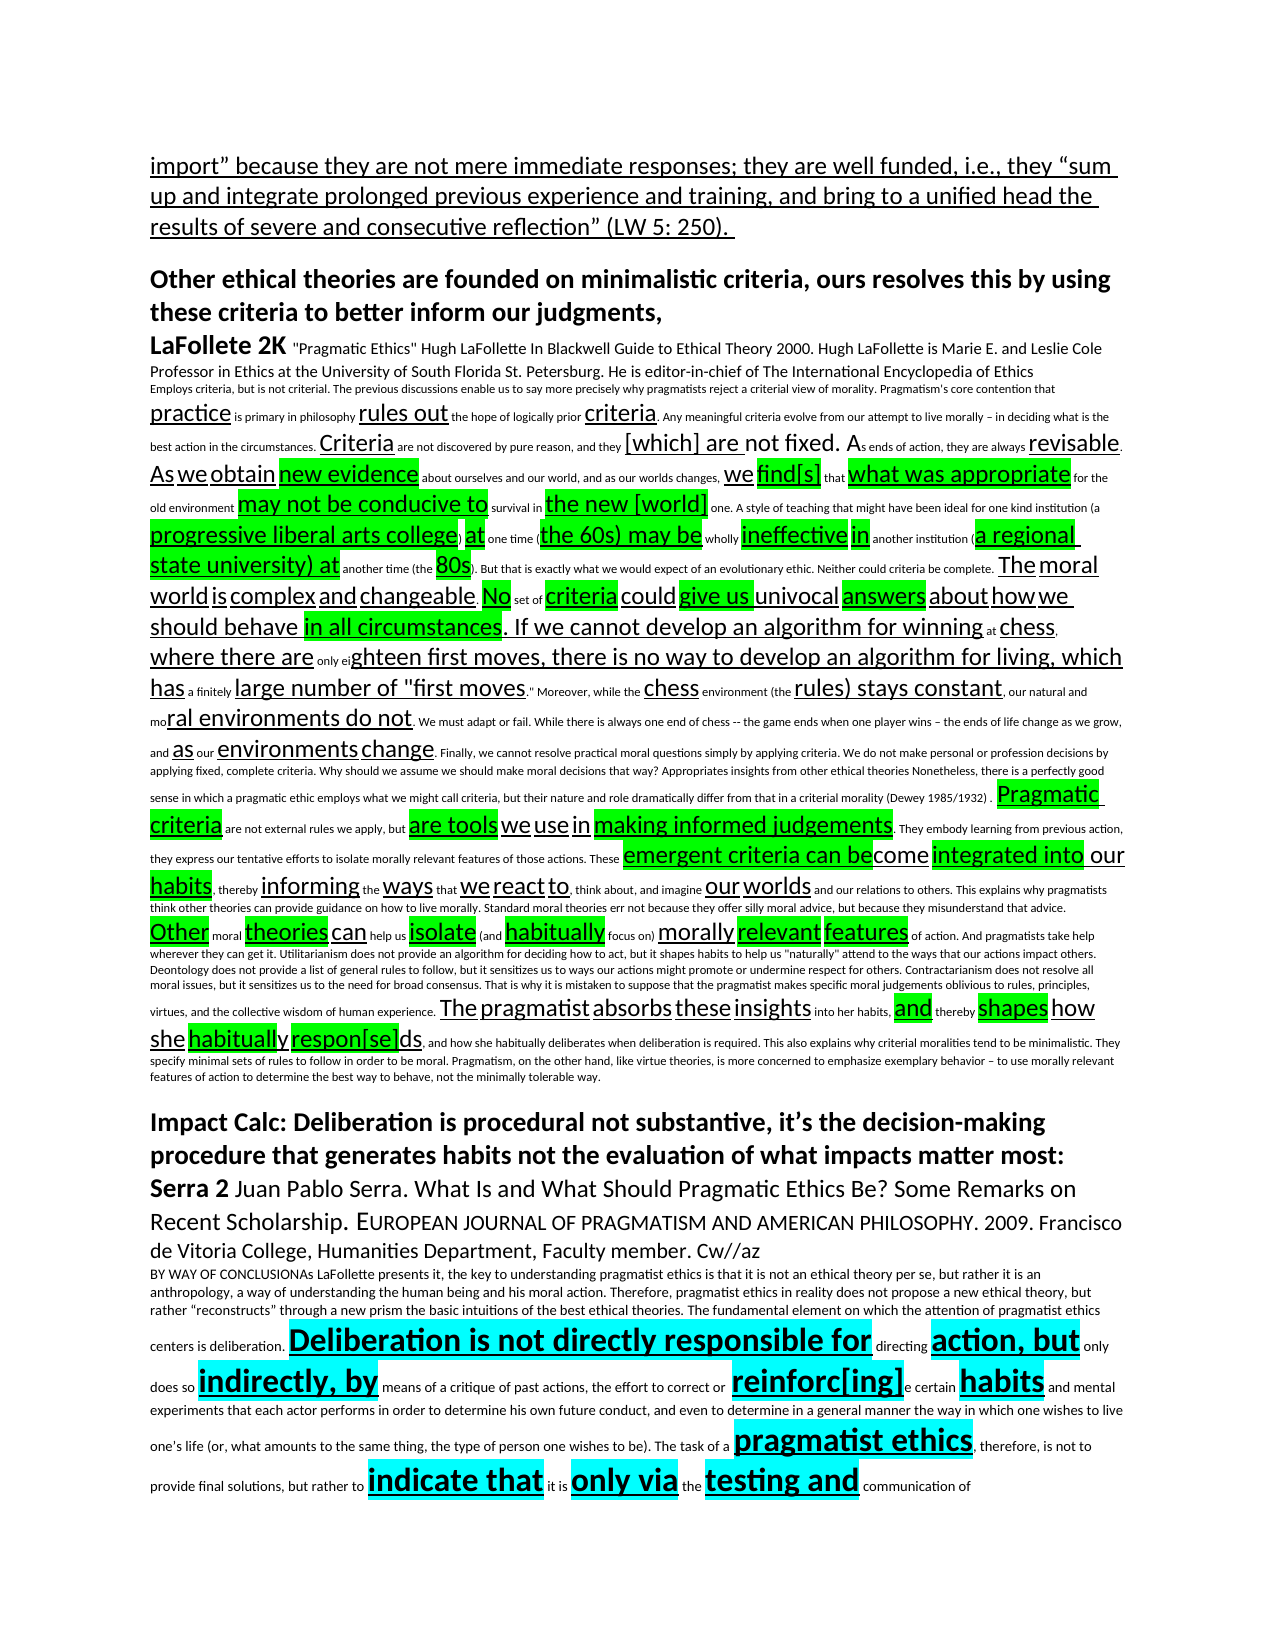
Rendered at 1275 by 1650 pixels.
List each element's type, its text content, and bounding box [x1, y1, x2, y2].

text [150, 150, 1125, 242]
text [150, 1264, 1125, 1500]
text LaFollete 2K "Pragmatic Ethics" Hugh LaFollette In Blackwell Guide to Ethical Theory 2000. Hugh LaFollette is Marie E. and Leslie Cole Professor in Ethics at the University of South Florida St. Petersburg. He is editor-in-chief of The International Encyclopedia of Ethics [150, 328, 1125, 382]
subtitle Impact Calc: Deliberation is procedural not substantive, it’s the decision-making procedure that generates habits not the evaluation of what impacts matter most: [150, 1105, 1125, 1171]
text Serra 2 Juan Pablo Serra. What Is and What Should Pragmatic Ethics Be? Some Remarks on Recent Scholarship. EUROPEAN JOURNAL OF PRAGMATISM AND AMERICAN PHILOSOPHY. 2009. Francisco de Vitoria College, Humanities Department, Faculty member. Cw//az [150, 1171, 1125, 1264]
subtitle Other ethical theories are founded on minimalistic criteria, ours resolves this by using these criteria to better inform our judgments, [150, 262, 1125, 328]
text Employs criteria, but is not criterial. The previous discussions enable us to say more precisely why pragmatists reject a criterial view of morality. Pragmatism's core contention that practice is primary in philosophy rules out the hope of logically prior criteria. Any meaningful criteria evolve from our attempt to live morally – in deciding what is the best action in the circumstances. Criteria are not discovered by pure reason, and they [which] are not fixed. As ends of action, they are always revisable. As we obtain new evidence about ourselves and our world, and as our worlds changes, we find[s] that what was appropriate for the old environment may not be conducive to survival in the new [world] one. A style of teaching that might have been ideal for one kind institution (a progressive liberal arts college) at one time (the 60s) may be wholly ineffective in another institution (a regional state university) at another time (the 80s). But that is exactly what we would expect of an evolutionary ethic. Neither could criteria be complete. The moral world is complex and changeable. No set of criteria could give us univocal answers about how we should behave in all circumstances. If we cannot develop an algorithm for winning at chess, where there are only eighteen first moves, there is no way to develop an algorithm for living, which has a finitely large number of "first moves." Moreover, while the chess environment (the rules) stays constant, our natural and moral environments do not. We must adapt or fail. While there is always one end of chess -- the game ends when one player wins – the ends of life change as we grow, and as our environments change. Finally, we cannot resolve practical moral questions simply by applying criteria. We do not make personal or profession decisions by applying fixed, complete criteria. Why should we assume we should make moral decisions that way? Appropriates insights from other ethical theories Nonetheless, there is a perfectly good sense in which a pragmatic ethic employs what we might call criteria, but their nature and role dramatically differ from that in a criterial morality (Dewey 1985/1932) . Pragmatic criteria are not external rules we apply, but are tools we use in making informed judgements. They embody learning from previous action, they express our tentative efforts to isolate morally relevant features of those actions. These emergent criteria can become integrated into our habits, thereby informing the ways that we react to, think about, and imagine our worlds and our relations to others. This explains why pragmatists think other theories can provide guidance on how to live morally. Standard moral theories err not because they offer silly moral advice, but because they misunderstand that advice. Other moral theories can help us isolate (and habitually focus on) morally relevant features of action. And pragmatists take help wherever they can get it. Utilitarianism does not provide an algorithm for deciding how to act, but it shapes habits to help us "naturally" attend to the ways that our actions impact others. Deontology does not provide a list of general rules to follow, but it sensitizes us to ways our actions might promote or undermine respect for others. Contractarianism does not resolve all moral issues, but it sensitizes us to the need for broad consensus. That is why it is mistaken to suppose that the pragmatist makes specific moral judgements oblivious to rules, principles, virtues, and the collective wisdom of human experience. The pragmatist absorbs these insights into her habits, and thereby shapes how she habitually respon[se]ds, and how she habitually deliberates when deliberation is required. This also explains why criterial moralities tend to be minimalistic. They specify minimal sets of rules to follow in order to be moral. Pragmatism, on the other hand, like virtue theories, is more concerned to emphasize exemplary behavior – to use morally relevant features of action to determine the best way to behave, not the minimally tolerable way. [150, 382, 1125, 1084]
